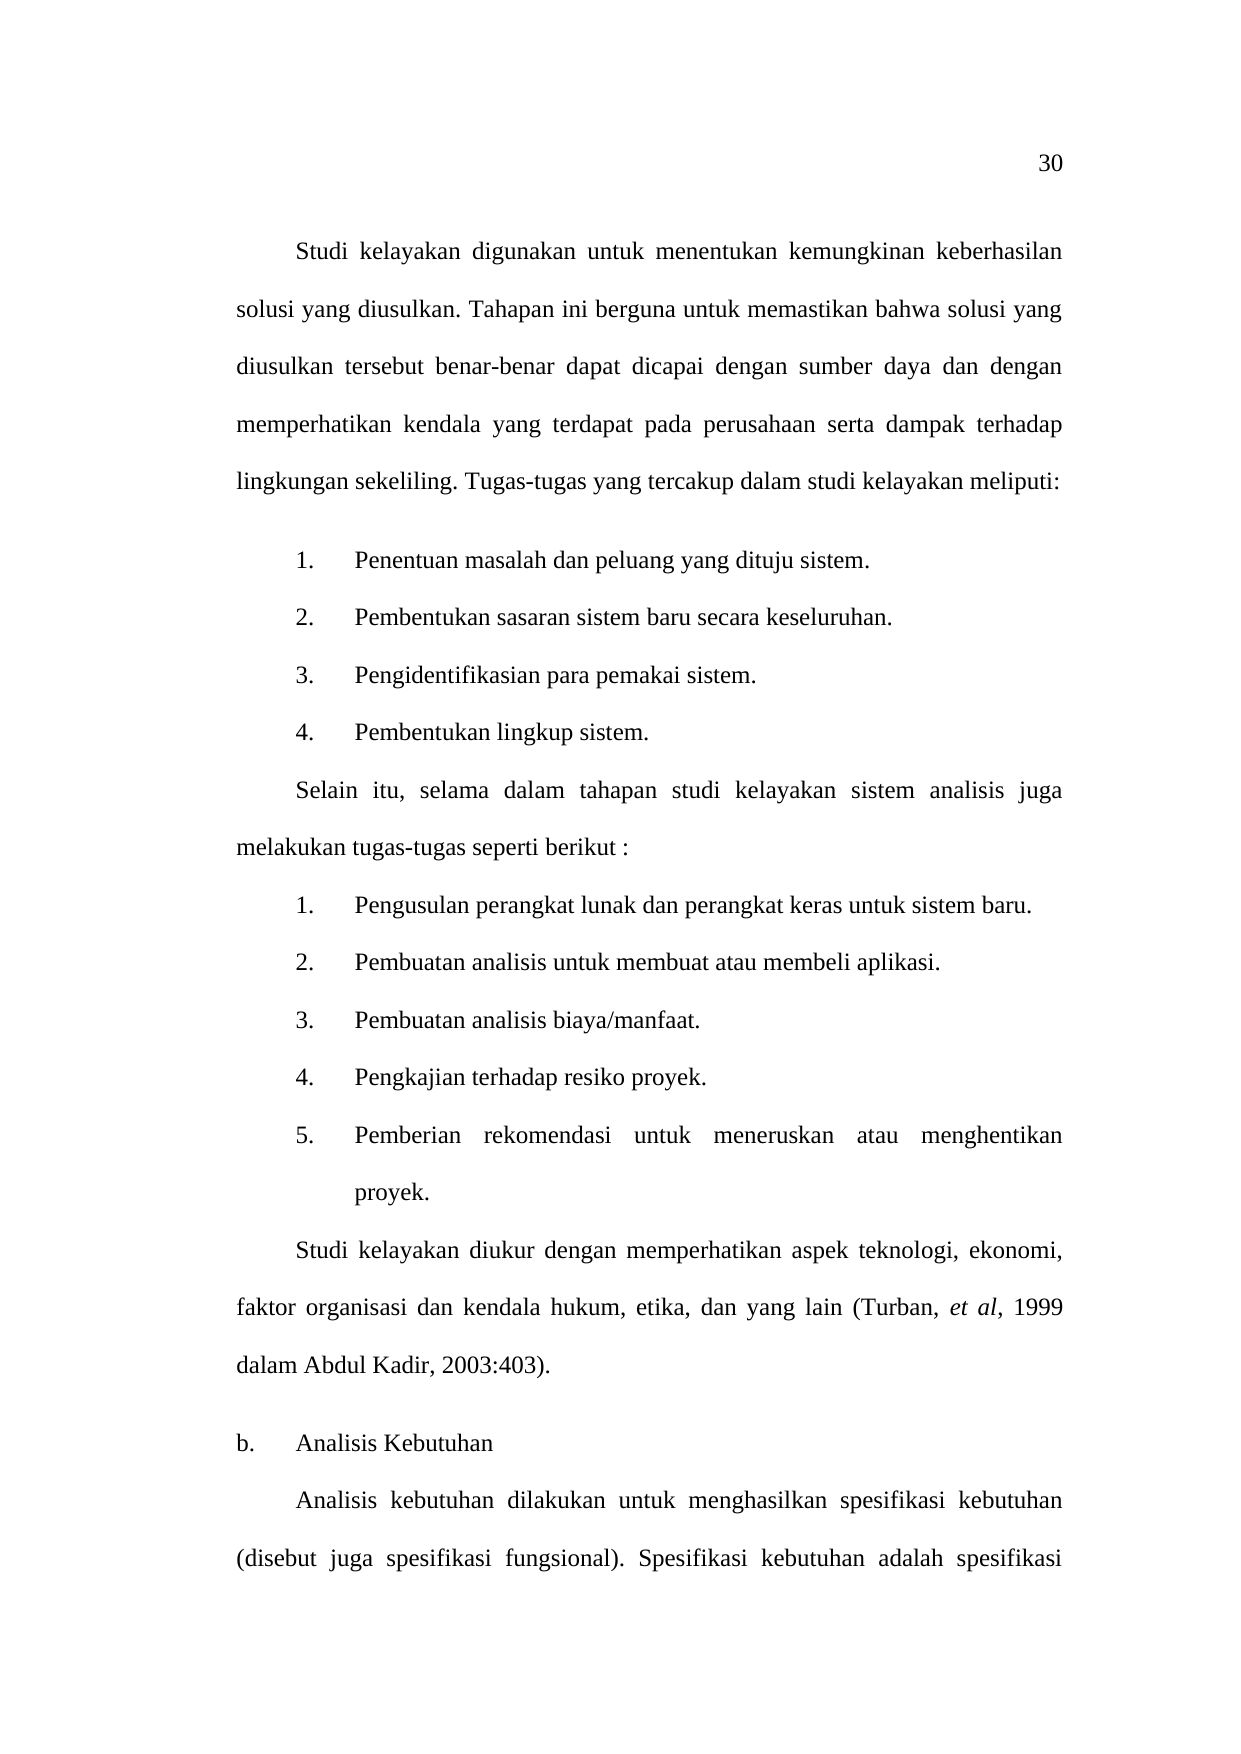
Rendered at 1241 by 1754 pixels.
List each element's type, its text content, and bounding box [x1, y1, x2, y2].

list Pemberian rekomendasi untuk meneruskan atau menghentikan proyek. [295, 1120, 1063, 1206]
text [236, 1486, 1063, 1572]
text Selain itu, selama dalam tahapan studi kelayakan sistem analisis juga melakukan tugas-tugas seperti berikut : [236, 775, 1063, 861]
list Pembuatan analisis untuk membuat atau membeli aplikasi. [295, 947, 1063, 976]
list Penentuan masalah dan peluang yang dituju sistem. [295, 545, 1063, 573]
list Pengidentifikasian para pemakai sistem. [295, 660, 1063, 688]
text Studi kelayakan digunakan untuk menentukan kemungkinan keberhasilan solusi yang diusulkan. Tahapan ini berguna untuk memastikan bahwa solusi yang diusulkan tersebut benar-benar dapat dicapai dengan sumber daya dan dengan memperhatikan kendala yang terdapat pada perusahaan serta dampak terhadap lingkungan sekeliling. Tugas-tugas yang tercakup dalam studi kelayakan meliputi: [236, 236, 1063, 495]
list Pengusulan perangkat lunak dan perangkat keras untuk sistem baru. [295, 890, 1063, 918]
list Pengkajian terhadap resiko proyek. [295, 1062, 1063, 1091]
list Pembentukan lingkup sistem. [295, 717, 1063, 746]
list Pembuatan analisis biaya/manfaat. [295, 1005, 1063, 1033]
list Pembentukan sasaran sistem baru secara keseluruhan. [295, 602, 1063, 631]
list Analisis Kebutuhan [236, 1428, 1063, 1457]
text Studi kelayakan diukur dengan memperhatikan aspek teknologi, ekonomi, faktor organisasi dan kendala hukum, etika, dan yang lain (Turban, et al, 1999 dalam Abdul Kadir, 2003:403). [236, 1235, 1063, 1378]
